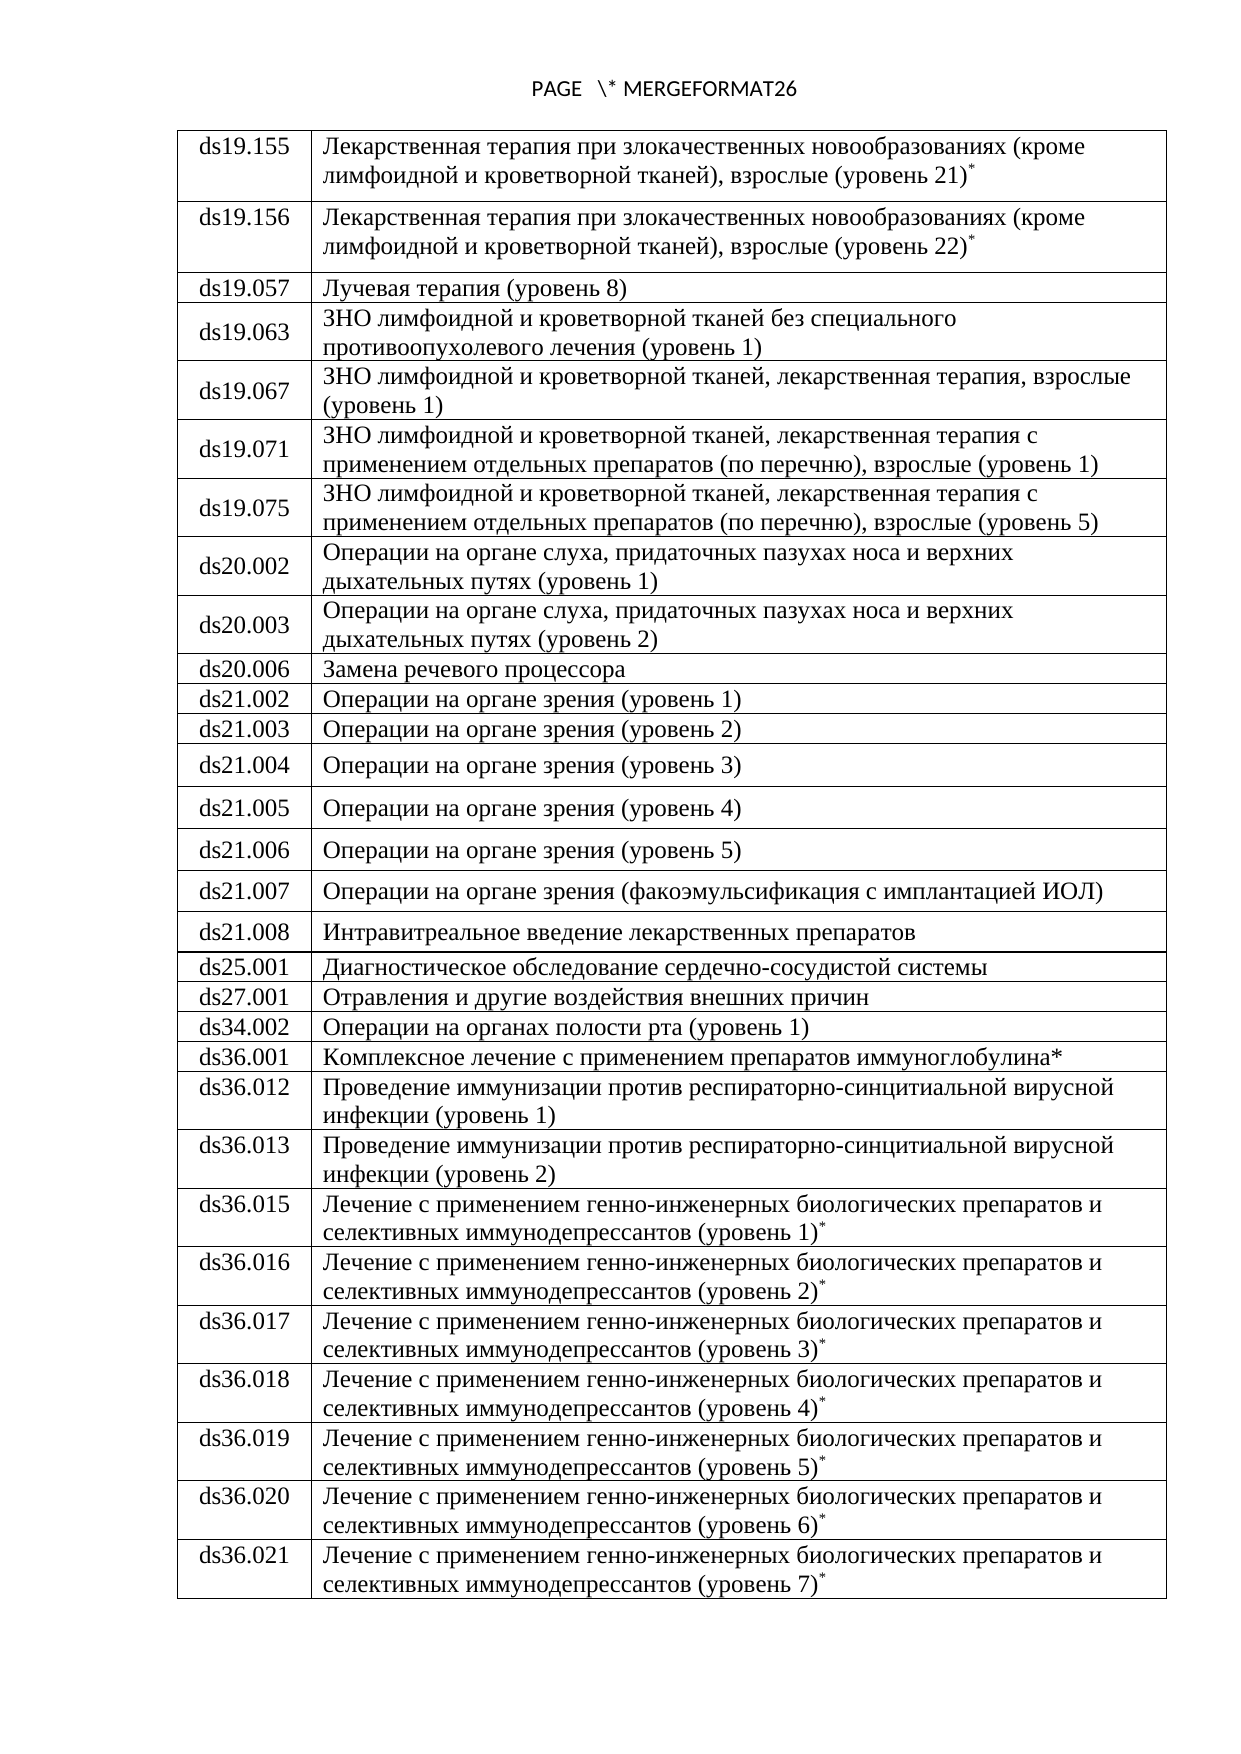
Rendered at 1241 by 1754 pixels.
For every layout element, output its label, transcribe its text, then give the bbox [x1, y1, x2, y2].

table_cell ds20.003 [178, 596, 311, 653]
table_cell ds34.002 [178, 1012, 311, 1041]
table_cell Лечение с применением генно-инженерных биологических препаратов и селективных иммунодепрессантов (уровень 2)* [312, 1247, 1166, 1305]
table_cell ds19.057 [178, 273, 311, 302]
table_cell Лучевая терапия (уровень 8) [312, 273, 1166, 302]
table_cell Операции на органах полости рта (уровень 1) [312, 1012, 1166, 1041]
table_cell ЗНО лимфоидной и кроветворной тканей, лекарственная терапия, взрослые (уровень 1) [312, 361, 1166, 419]
table_cell Лекарственная терапия при злокачественных новообразованиях (кроме лимфоидной и кроветворной тканей), взрослые (уровень 21)* [312, 131, 1166, 201]
table_cell ds19.156 [178, 202, 311, 272]
table_cell Операции на органе зрения (уровень 1) [312, 684, 1166, 713]
table_cell ЗНО лимфоидной и кроветворной тканей, лекарственная терапия с применением отдельных препаратов (по перечню), взрослые (уровень 5) [312, 479, 1166, 536]
table_cell ds21.002 [178, 684, 311, 713]
table_cell Лекарственная терапия при злокачественных новообразованиях (кроме лимфоидной и кроветворной тканей), взрослые (уровень 22)* [312, 202, 1166, 272]
table_cell ds19.155 [178, 131, 311, 201]
table_cell ds36.020 [178, 1481, 311, 1539]
table_cell ds25.001 [178, 953, 311, 981]
table_cell Комплексное лечение с применением препаратов иммуноглобулина* [312, 1042, 1166, 1071]
table_cell ds36.015 [178, 1189, 311, 1246]
table_cell Замена речевого процессора [312, 654, 1166, 683]
table_cell Лечение с применением генно-инженерных биологических препаратов и селективных иммунодепрессантов (уровень 5)* [312, 1423, 1166, 1480]
table_cell Операции на органе зрения (уровень 2) [312, 714, 1166, 742]
table_cell Интравитреальное введение лекарственных препаратов [312, 912, 1166, 951]
table_cell ds21.007 [178, 871, 311, 911]
table_cell ЗНО лимфоидной и кроветворной тканей, лекарственная терапия с применением отдельных препаратов (по перечню), взрослые (уровень 1) [312, 420, 1166, 477]
table_cell Диагностическое обследование сердечно-сосудистой системы [312, 953, 1166, 981]
table_cell ds36.021 [178, 1540, 311, 1597]
table_cell Операции на органе зрения (уровень 3) [312, 744, 1166, 786]
table_cell ds21.006 [178, 829, 311, 869]
table_cell ds20.002 [178, 537, 311, 594]
table_cell Операции на органе слуха, придаточных пазухах носа и верхних дыхательных путях (уровень 2) [312, 596, 1166, 653]
table_cell ds36.017 [178, 1306, 311, 1363]
table_cell Операции на органе зрения (уровень 4) [312, 787, 1166, 828]
table_cell ds21.004 [178, 744, 311, 786]
table_cell Отравления и другие воздействия внешних причин [312, 982, 1166, 1011]
table_cell Проведение иммунизации против респираторно-синцитиальной вирусной инфекции (уровень 2) [312, 1130, 1166, 1188]
table_cell Лечение с применением генно-инженерных биологических препаратов и селективных иммунодепрессантов (уровень 6)* [312, 1481, 1166, 1539]
table_cell Операции на органе зрения (уровень 5) [312, 829, 1166, 869]
table_cell ds36.012 [178, 1072, 311, 1129]
table_cell Лечение с применением генно-инженерных биологических препаратов и селективных иммунодепрессантов (уровень 7)* [312, 1540, 1166, 1597]
table_cell ds19.071 [178, 420, 311, 477]
table_cell ds20.006 [178, 654, 311, 683]
table_cell Операции на органе слуха, придаточных пазухах носа и верхних дыхательных путях (уровень 1) [312, 537, 1166, 594]
table_cell ds21.003 [178, 714, 311, 742]
table_cell ds36.018 [178, 1364, 311, 1422]
table_cell ds36.016 [178, 1247, 311, 1305]
table_cell ds19.063 [178, 303, 311, 360]
table_cell Проведение иммунизации против респираторно-синцитиальной вирусной инфекции (уровень 1) [312, 1072, 1166, 1129]
table_cell ds27.001 [178, 982, 311, 1011]
table_cell ds21.008 [178, 912, 311, 951]
table_cell Лечение с применением генно-инженерных биологических препаратов и селективных иммунодепрессантов (уровень 3)* [312, 1306, 1166, 1363]
table_cell Операции на органе зрения (факоэмульсификация с имплантацией ИОЛ) [312, 871, 1166, 911]
table_cell Лечение с применением генно-инженерных биологических препаратов и селективных иммунодепрессантов (уровень 1)* [312, 1189, 1166, 1246]
table_cell ds19.067 [178, 361, 311, 419]
table_cell ds19.075 [178, 479, 311, 536]
table_cell Лечение с применением генно-инженерных биологических препаратов и селективных иммунодепрессантов (уровень 4)* [312, 1364, 1166, 1422]
table_cell ЗНО лимфоидной и кроветворной тканей без специального противоопухолевого лечения (уровень 1) [312, 303, 1166, 360]
table_cell ds36.013 [178, 1130, 311, 1188]
table_cell ds36.019 [178, 1423, 311, 1480]
table_cell ds36.001 [178, 1042, 311, 1071]
table_cell ds21.005 [178, 787, 311, 828]
